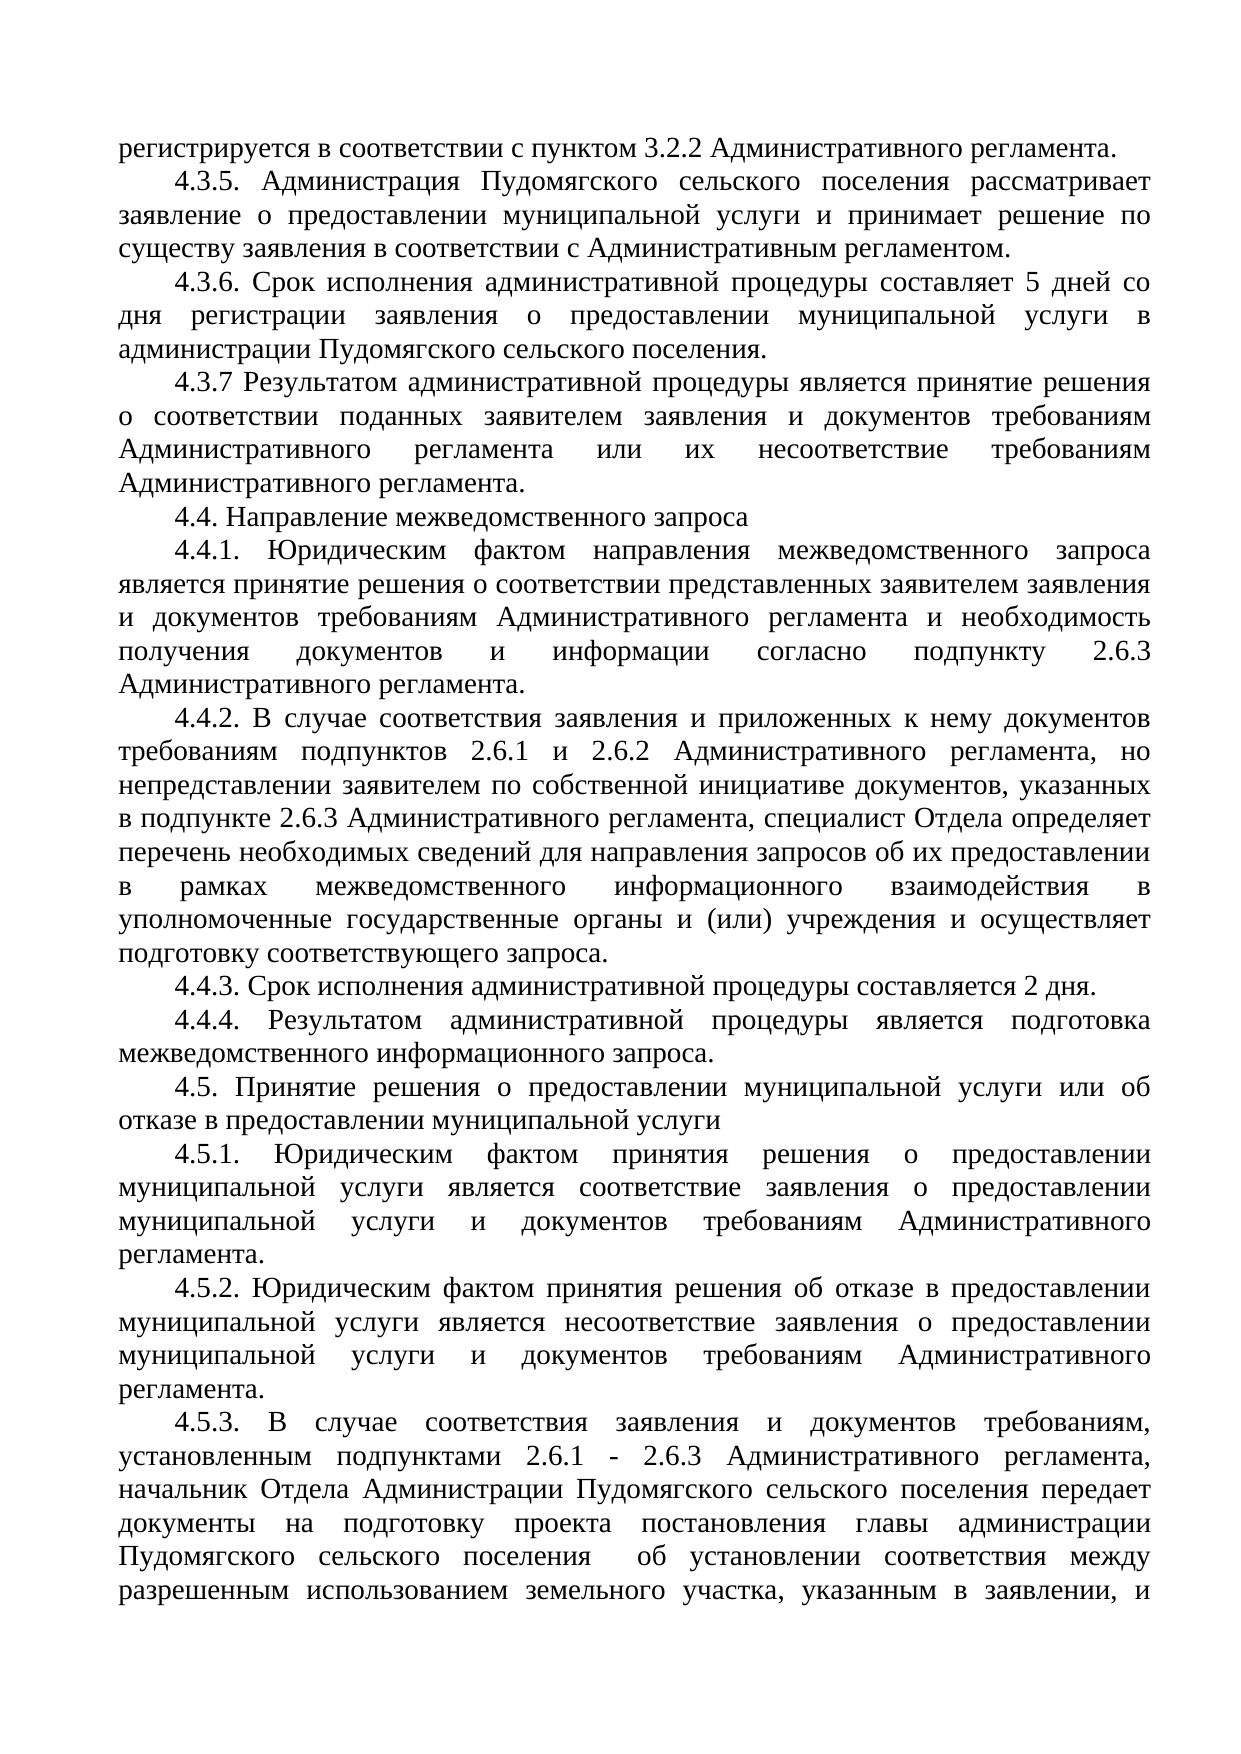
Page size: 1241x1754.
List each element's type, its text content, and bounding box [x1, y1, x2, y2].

text 4.3.6. Срок исполнения административной процедуры составляет 5 дней со дня регистрации заявления о предоставлении муниципальной услуги в администрации Пудомягского сельского поселения. [118, 264, 1152, 364]
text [118, 1404, 1152, 1606]
text 4.3.7 Результатом административной процедуры является принятие решения о соответствии поданных заявителем заявления и документов требованиям Административного регламента или их несоответствие требованиям Административного регламента. [118, 364, 1152, 499]
text 4.5.2. Юридическим фактом принятия решения об отказе в предоставлении муниципальной услуги является несоответствие заявления о предоставлении муниципальной услуги и документов требованиям Административного регламента. [118, 1270, 1152, 1404]
text 4.4.4. Результатом административной процедуры является подготовка межведомственного информационного запроса. [118, 1002, 1152, 1069]
text 4.5.1. Юридическим фактом принятия решения о предоставлении муниципальной услуги является соответствие заявления о предоставлении муниципальной услуги и документов требованиям Административного регламента. [118, 1136, 1152, 1270]
text 4.4.2. В случае соответствия заявления и приложенных к нему документов требованиям подпунктов 2.6.1 и 2.6.2 Административного регламента, но непредставлении заявителем по собственной инициативе документов, указанных в подпункте 2.6.3 Административного регламента, специалист Отдела определяет перечень необходимых сведений для направления запросов об их предоставлении в рамках межведомственного информационного взаимодействия в уполномоченные государственные органы и (или) учреждения и осуществляет подготовку соответствующего запроса. [118, 700, 1152, 968]
text 4.5. Принятие решения о предоставлении муниципальной услуги или об отказе в предоставлении муниципальной услуги [118, 1069, 1152, 1136]
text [118, 130, 1152, 163]
text 4.4.1. Юридическим фактом направления межведомственного запроса является принятие решения о соответствии представленных заявителем заявления и документов требованиям Административного регламента и необходимость получения документов и информации согласно подпункту 2.6.3 Административного регламента. [118, 532, 1152, 700]
text 4.4. Направление межведомственного запроса [118, 499, 1152, 532]
text 4.3.5. Администрация Пудомягского сельского поселения рассматривает заявление о предоставлении муниципальной услуги и принимает решение по существу заявления в соответствии с Административным регламентом. [118, 163, 1152, 264]
text 4.4.3. Срок исполнения административной процедуры составляется 2 дня. [118, 968, 1152, 1002]
